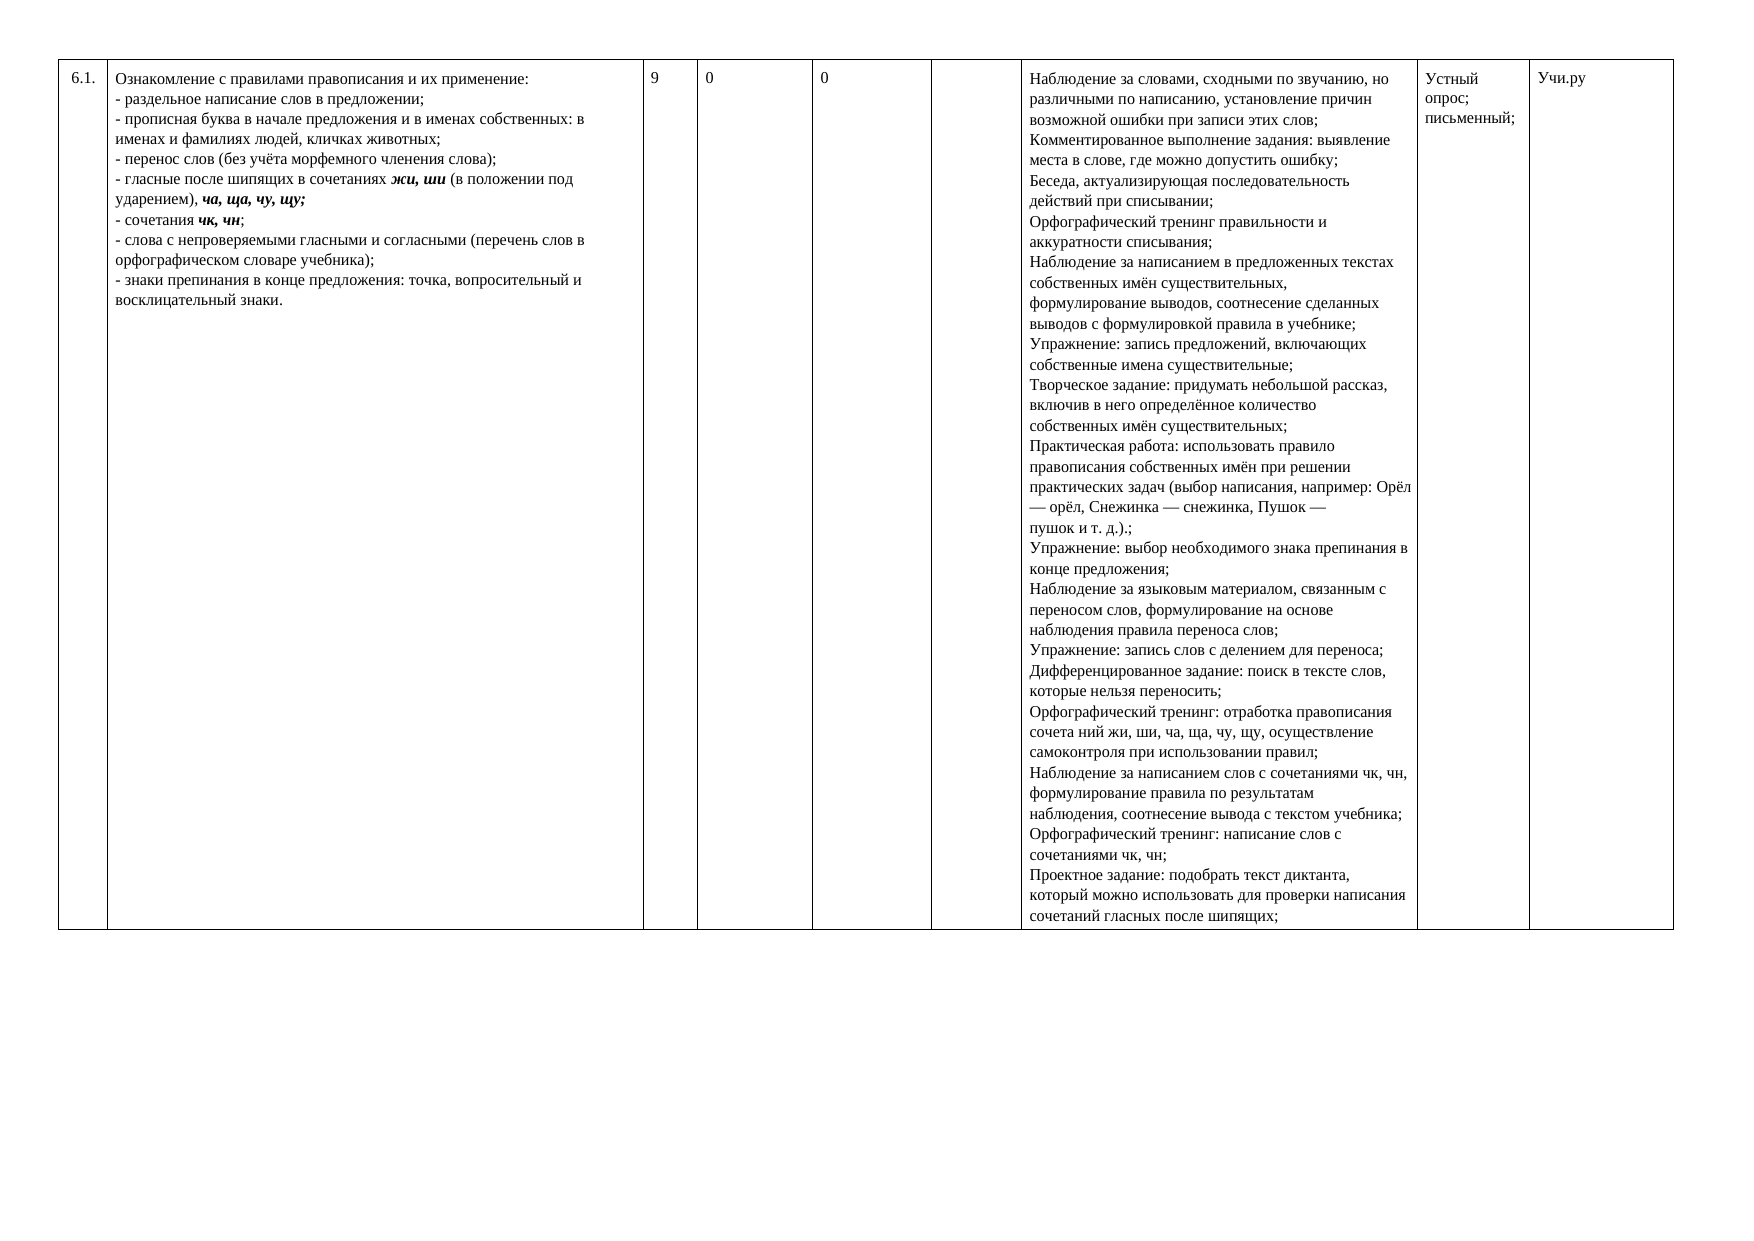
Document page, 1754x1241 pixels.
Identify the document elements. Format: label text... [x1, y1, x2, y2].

table_header 9 [644, 60, 697, 929]
table_header Учи.ру [1530, 60, 1673, 929]
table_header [1418, 60, 1529, 929]
table_header Ознакомление с правилами правописания и их применение: - раздельное написание слов в предложении; - прописная буква в начале предложения и в именах собственных: в именах и фамилиях людей, кличках животных; - перенос слов (без учёта морфемного членения слова); - гласные после шипящих в сочетаниях жи, ши (в положении под ударением), ча, ща, чу, щу; - сочетания чк, чн; - слова с непроверяемыми гласными и согласными (перечень слов в орфографическом словаре учебника); - знаки препинания в конце предложения: точка, вопросительный и восклицательный знаки. [108, 60, 643, 929]
table_header [932, 60, 1021, 929]
table_header Наблюдение за словами, сходными по звучанию, но различ​ными по написанию, установление причин возможной ошибки при записи этих слов; Комментированное выполнение задания: выявление места в слове, где можно допустить ошибку; Беседа, актуализирующая последовательность действий при списывании; Орфографический тренинг правильности и аккуратности списывания; Наблюдение за написанием в предложенных текстах соб​ственных имён существительных, формулирование выводов, соотнесение сделанных выводов с формулировкой правила в учебнике; Упражнение: запись предложений, включающих собствен​ные имена существительные; Творческое задание: придумать небольшой рассказ, включив в него определённое количество собственных имён существительных; Практическая работа: использовать правило правописания собственных имён при решении практических задач (выбор написания, например: Орёл — орёл, Снежинка — снежинка, Пушок — пушок и т. д.).; Упражнение: выбор необходимого знака препинания в конце предложения; Наблюдение за языковым материалом, связанным с перено​сом слов, формулирование на основе наблюдения правила переноса слов; Упражнение: запись слов с делением для переноса; Дифференцированное задание: поиск в тексте слов, которые нельзя переносить; Орфографический тренинг: отработка правописания сочета​ ний жи, ши, ча, ща, чу, щу, осуществление самоконтроля при использовании правил; Наблюдение за написанием слов с сочетаниями чк, чн, формулирование правила по результатам наблюдения, соотнесение вывода с текстом учебника; Орфографический тренинг: написание слов с сочетаниями чк, чн; Проектное задание: подобрать текст диктанта, который можно использовать для проверки написания сочетаний гласных после шипящих; [1022, 60, 1417, 929]
table_header 0 [698, 60, 812, 929]
table_header 0 [813, 60, 931, 929]
table_header 6.1. [59, 60, 107, 929]
